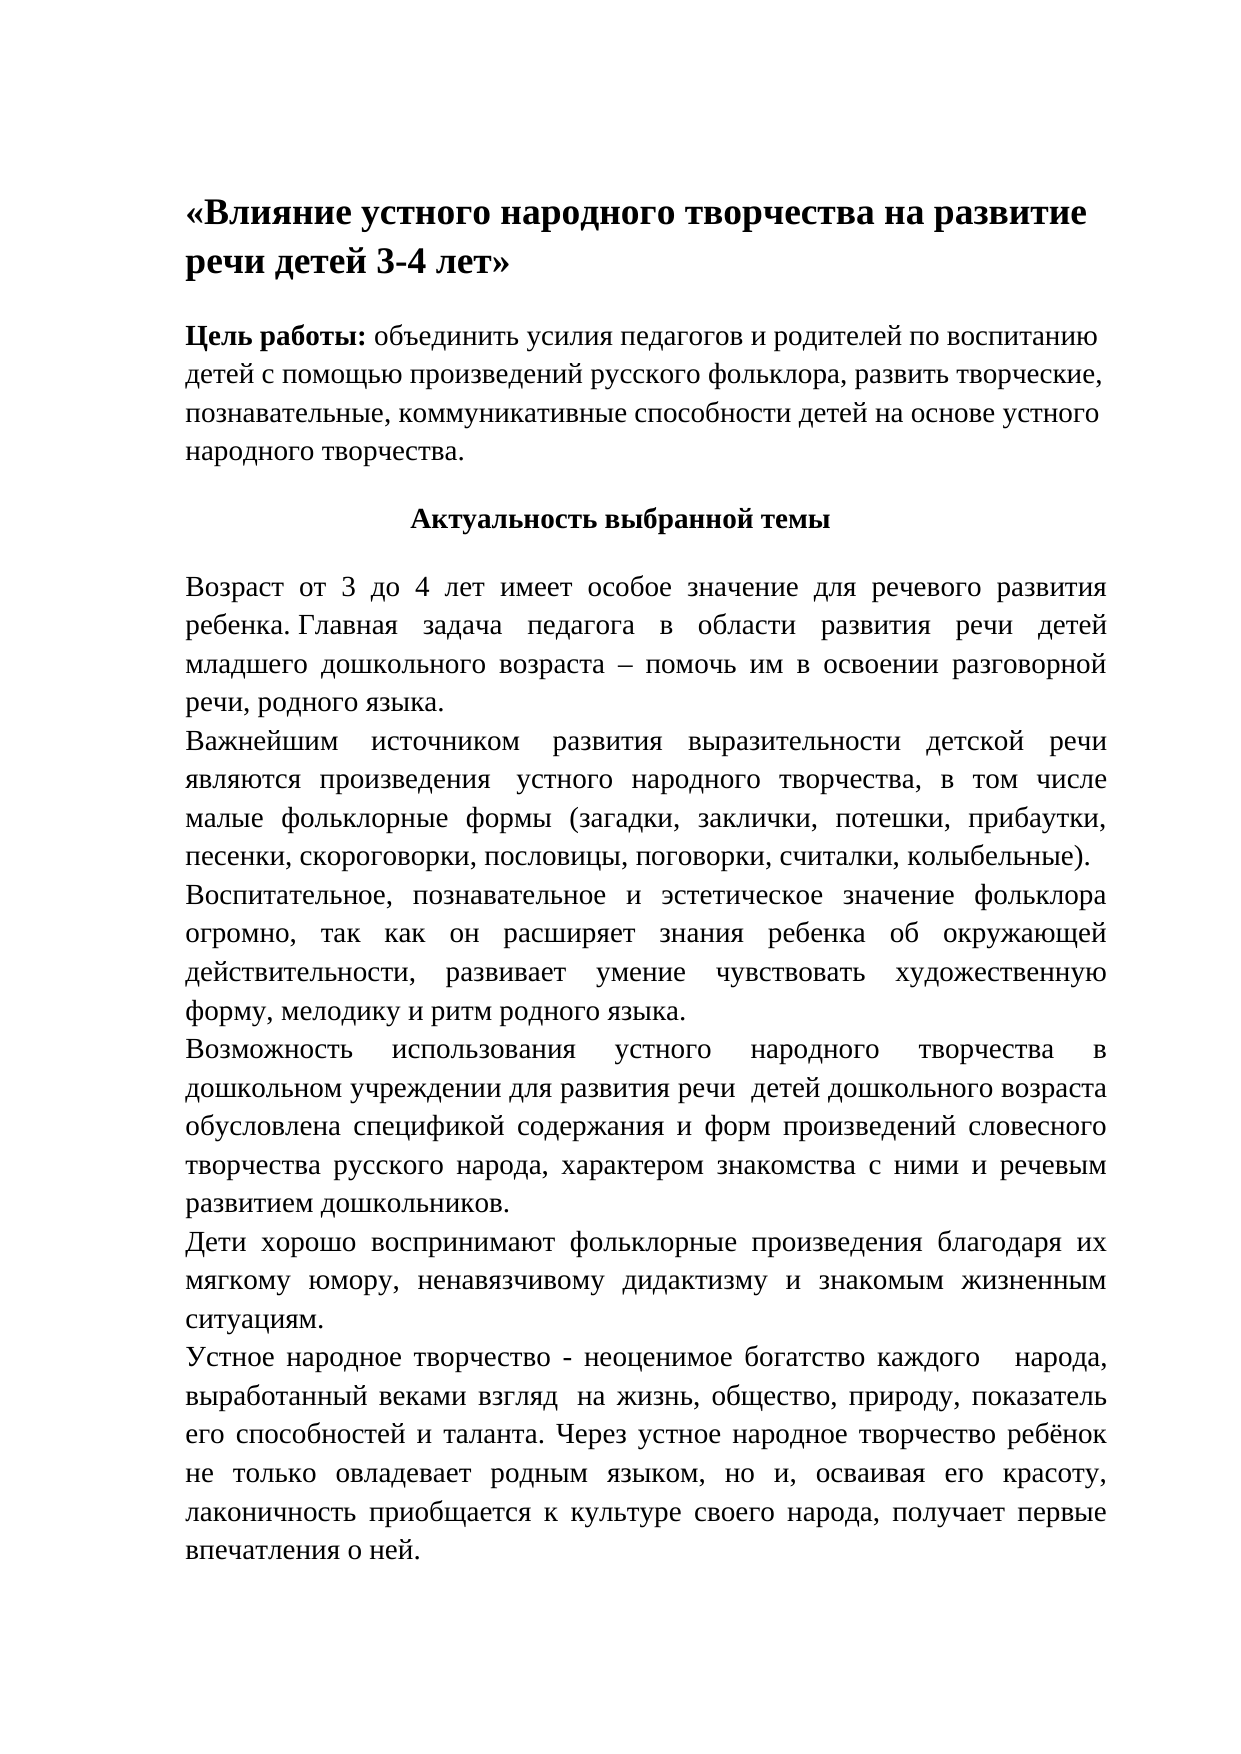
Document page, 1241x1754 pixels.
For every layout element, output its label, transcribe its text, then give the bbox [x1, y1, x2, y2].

text «Влияние устного народного творчества на развитие речи детей 3-4 лет» [185, 189, 1107, 282]
text Возможность использования устного народного творчества в дошкольном учреждении для развития речи детей дошкольного возраста обусловлена спецификой содержания и форм произведений словесного творчества русского народа, характером знакомства с ними и речевым развитием дошкольников. [185, 1031, 1107, 1219]
text Устное народное творчество - неоценимое богатство каждого народа, выработанный веками взгляд на жизнь, общество, природу, показатель его способностей и таланта. Через устное народное творчество ребёнок не только овладевает родным языком, но и, осваивая его красоту, лаконичность приобщается к культуре своего народа, получает первые впечатления о ней. [185, 1339, 1107, 1566]
text Воспитательное, познавательное и эстетическое значение фольклора огромно, так как он расширяет знания ребенка об окружающей действительности, развивает умение чувствовать художественную форму, мелодику и ритм родного языка. [185, 877, 1107, 1026]
text Возраст от 3 до 4 лет имеет особое значение для речевого развития ребенка. Главная задача педагога в области развития речи детей младшего дошкольного возраста – помочь им в освоении разговорной речи, родного языка. [185, 569, 1107, 718]
text Дети хорошо воспринимают фольклорные произведения благодаря их мягкому юмору, ненавязчивому дидактизму и знакомым жизненным ситуациям. [185, 1224, 1107, 1334]
text Важнейшим источником развития выразительности детской речи являются произведения устного народного творчества, в том числе малые фольклорные формы (загадки, заклички, потешки, прибаутки, песенки, скороговорки, пословицы, поговорки, считалки, колыбельные). [185, 723, 1107, 872]
text Цель работы: объединить усилия педагогов и родителей по воспитанию детей с помощью произведений русского фольклора, развить творческие, познавательные, коммуникативные способности детей на основе устного народного творчества. [185, 318, 1107, 467]
text Актуальность выбранной темы [410, 501, 1107, 534]
